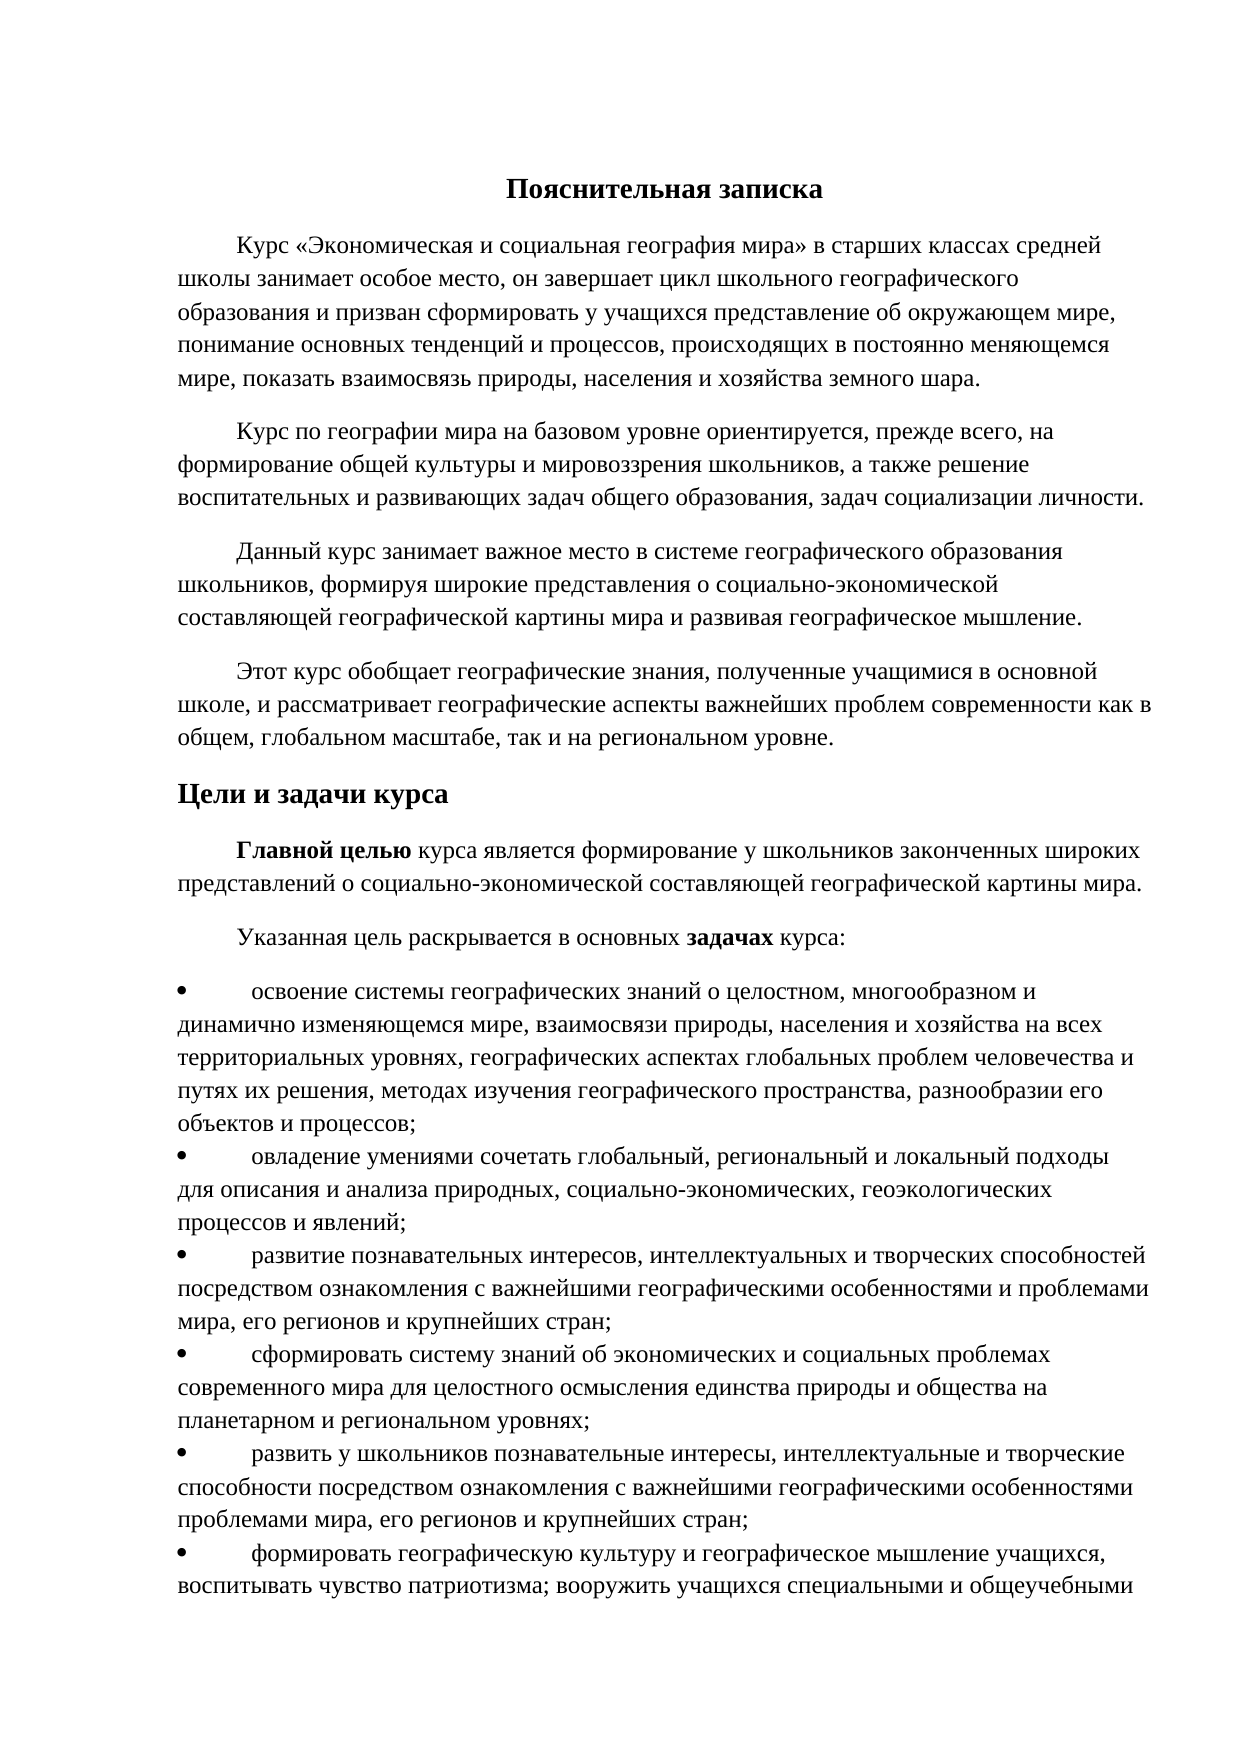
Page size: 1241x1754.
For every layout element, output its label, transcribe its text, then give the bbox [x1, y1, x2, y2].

text Курс «Экономическая и социальная география мира» в старших классах средней школы занимает особое место, он завершает цикл школьного географического образования и призван сформировать у учащихся представление об окружающем мире, понимание основных тенденций и процессов, происходящих в постоянно меняющемся мире, показать взаимосвязь природы, населения и хозяйства земного шара. [177, 231, 1152, 391]
text Указанная цель раскрывается в основных задачах курса: [177, 922, 1152, 951]
text Цели и задачи курса [177, 776, 1152, 810]
text Главной целью курса является формирование у школьников законченных широких представлений о социально-экономической составляющей географической картины мира. [177, 836, 1152, 897]
text Курс по географии мира на базовом уровне ориентируется, прежде всего, на формирование общей культуры и мировоззрения школьников, а также решение воспитательных и развивающих задач общего образования, задач социализации личности. [177, 416, 1152, 511]
text Этот курс обобщает географические знания, полученные учащимися в основной школе, и рассматривает географические аспекты важнейших проблем современности как в общем, глобальном масштабе, так и на региональном уровне. [177, 656, 1152, 751]
list сформировать систему знаний об экономических и социальных проблемах современного мира для целостного осмысления единства природы и общества на планетарном и региональном уровнях; [177, 1339, 1152, 1434]
text Пояснительная записка [177, 171, 1152, 205]
list освоение системы географических знаний о целостном, многообразном и динамично изменяющемся мире, взаимосвязи природы, населения и хозяйства на всех территориальных уровнях, географических аспектах глобальных проблем человечества и путях их решения, методах изучения географического пространства, разнообразии его объектов и процессов; [177, 976, 1152, 1137]
list развить у школьников познавательные интересы, интеллектуальные и творческие способности посредством ознакомления с важнейшими географическими особенностями проблемами мира, его регионов и крупнейших стран; [177, 1438, 1152, 1533]
list развитие познавательных интересов, интеллектуальных и творческих способностей посредством ознакомления с важнейшими географическими особенностями и проблемами мира, его регионов и крупнейших стран; [177, 1240, 1152, 1335]
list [177, 1538, 1152, 1599]
list овладение умениями сочетать глобальный, региональный и локальный подходы для описания и анализа природных, социально-экономических, геоэкологических процессов и явлений; [177, 1141, 1152, 1236]
text Данный курс занимает важное место в системе географического образования школьников, формируя широкие представления о социально-экономической составляющей географической картины мира и развивая географическое мышление. [177, 536, 1152, 631]
